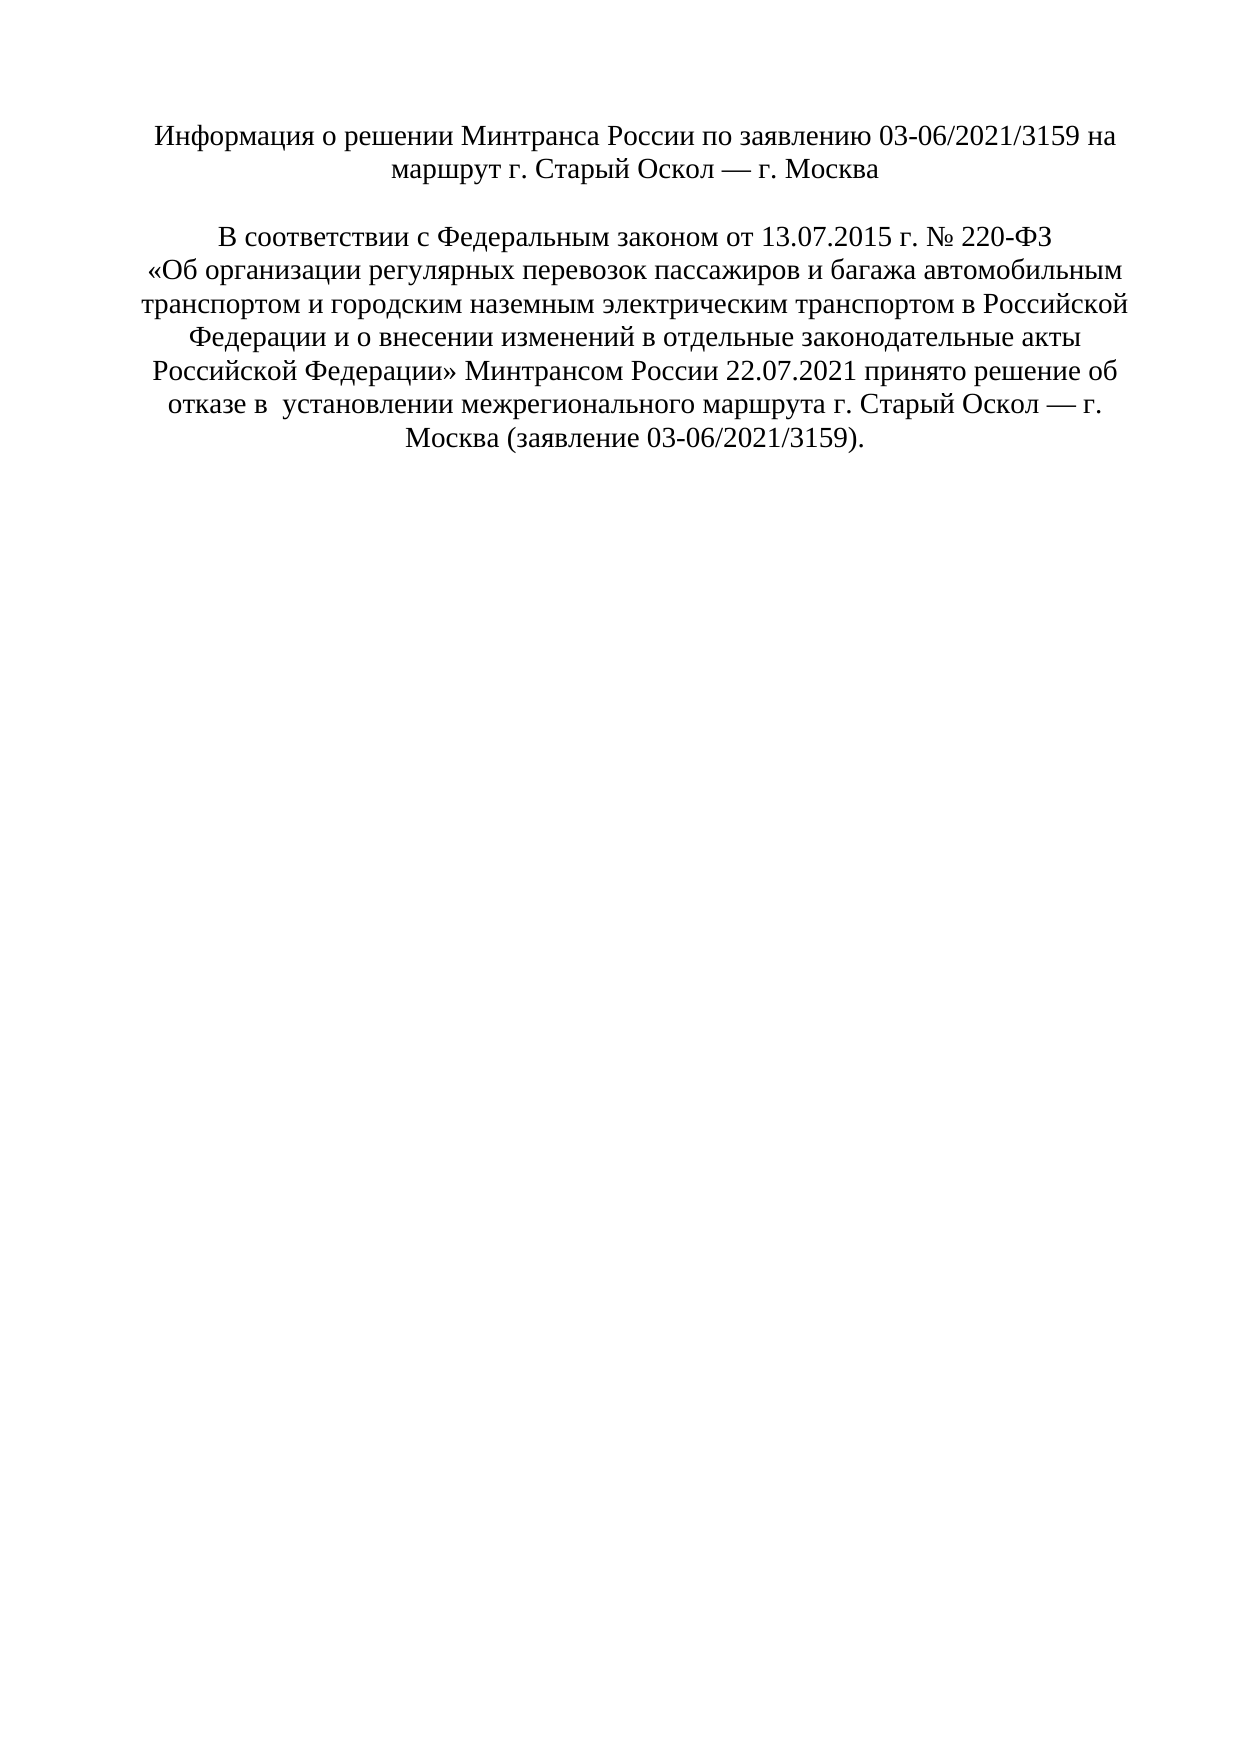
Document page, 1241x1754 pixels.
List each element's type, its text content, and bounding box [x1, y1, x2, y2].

text Информация о решении Минтранса России по заявлению 03-06/2021/3159 на маршрут г. Старый Оскол — г. Москва [118, 118, 1152, 185]
text В соответствии с Федеральным законом от 13.07.2015 г. № 220-ФЗ «Об организации регулярных перевозок пассажиров и багажа автомобильным транспортом и городским наземным электрическим транспортом в Российской Федерации и о внесении изменений в отдельные законодательные акты Российской Федерации» Минтрансом России 22.07.2021 принято решение об отказе в установлении межрегионального маршрута г. Старый Оскол — г. Москва (заявление 03-06/2021/3159). [118, 219, 1152, 453]
